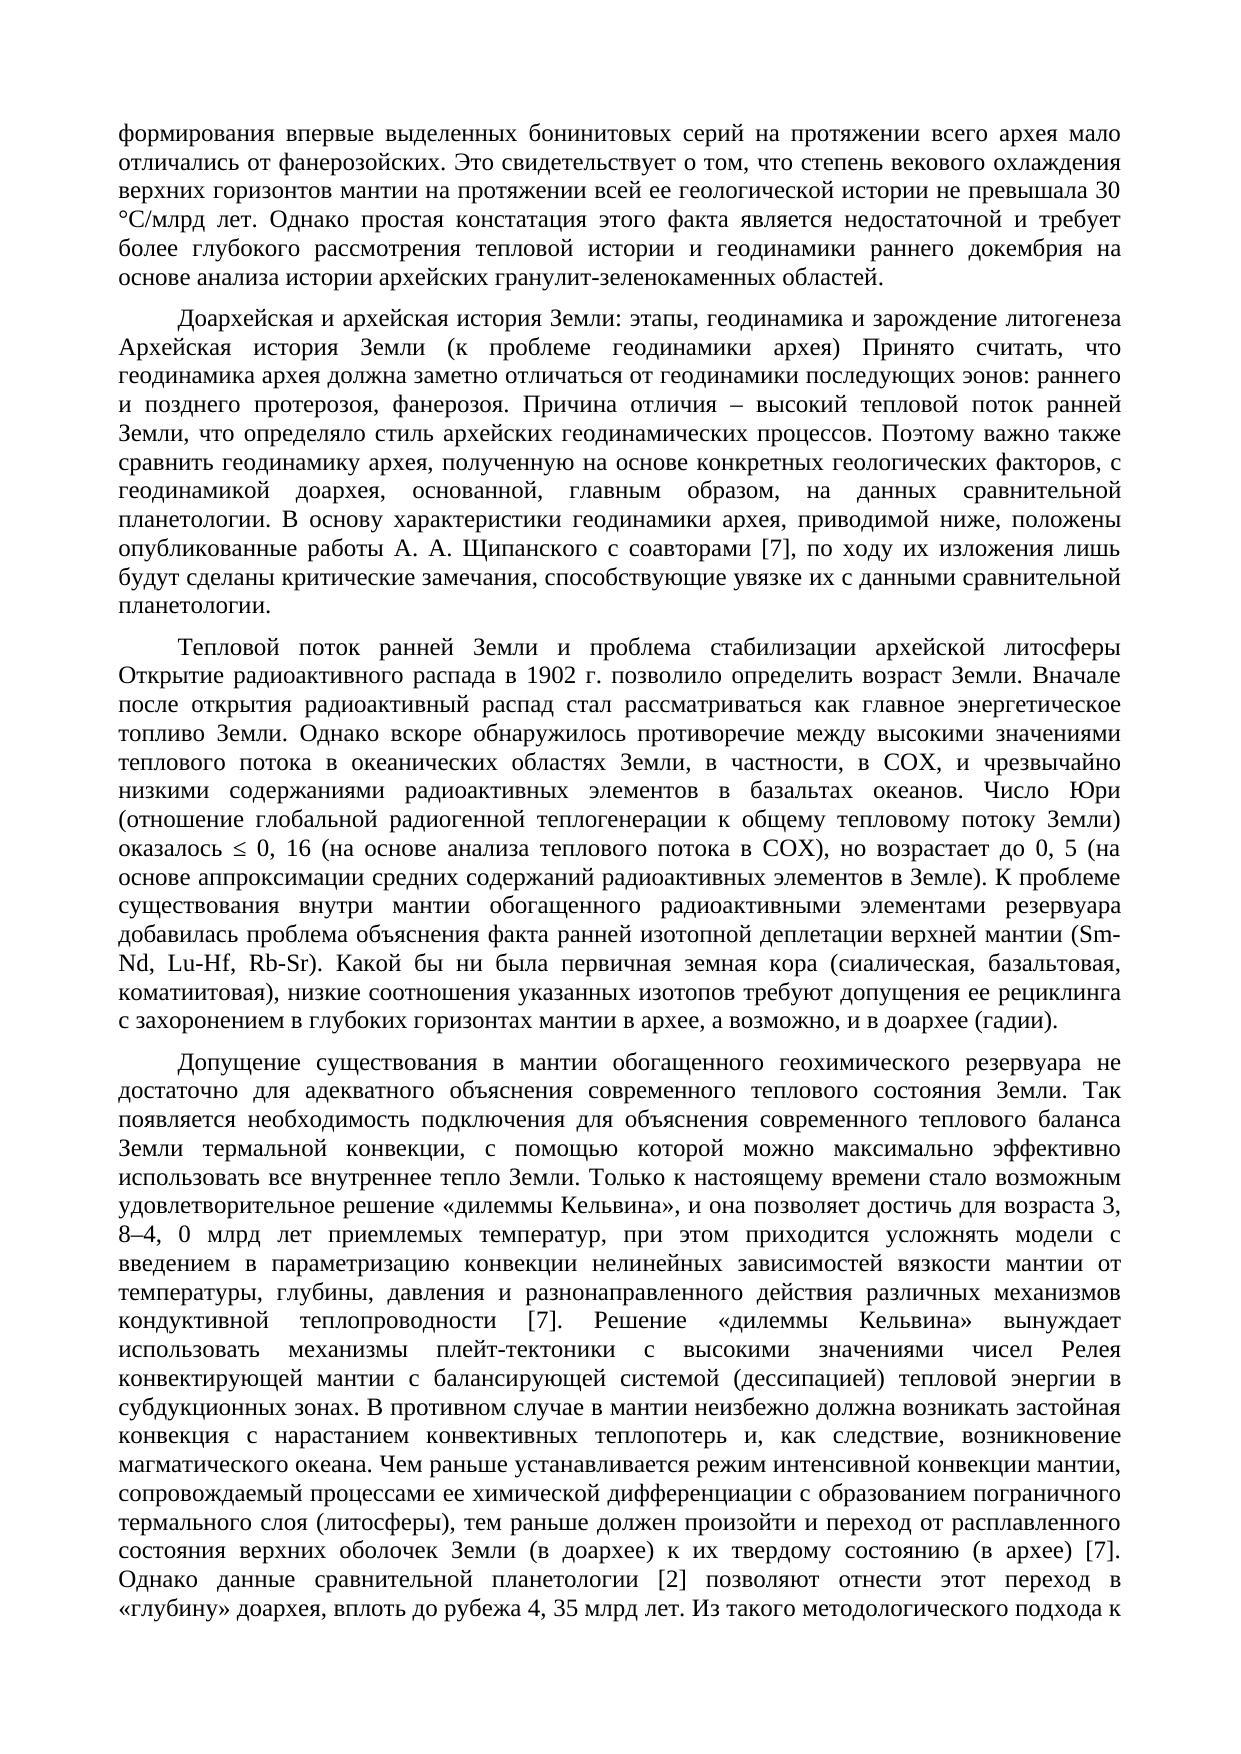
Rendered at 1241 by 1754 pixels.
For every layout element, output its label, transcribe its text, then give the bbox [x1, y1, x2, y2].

text Доархейская и архейская история Земли: этапы, геодинамика и зарождение литогенеза Архейская история Земли (к проблеме геодинамики архея) Принято считать, что геодинамика архея должна заметно отличаться от геодинамики последующих эонов: раннего и позднего протерозоя, фанерозоя. Причина отличия – высокий тепловой поток ранней Земли, что определяло стиль архейских геодинамических процессов. Поэтому важно также сравнить геодинамику архея, полученную на основе конкретных геологических факторов, с геодинамикой доархея, основанной, главным образом, на данных сравнительной планетологии. В основу характеристики геодинамики архея, приводимой ниже, положены опубликованные работы А. А. Щипанского с соавторами [7], по ходу их изложения лишь будут сделаны критические замечания, способствующие увязке их с данными сравнительной планетологии. [118, 303, 1122, 619]
text Тепловой поток ранней Земли и проблема стабилизации архейской литосферы Открытие радиоактивного распада в . позволило определить возраст Земли. Вначале после открытия радиоактивный распад стал рассматриваться как главное энергетическое топливо Земли. Однако вскоре обнаружилось противоречие между высокими значениями теплового потока в океанических областях Земли, в частности, в СОХ, и чрезвычайно низкими содержаниями радиоактивных элементов в базальтах океанов. Число Юри (отношение глобальной радиогенной теплогенерации к общему тепловому потоку Земли) оказалось ≤ 0, 16 (на основе анализа теплового потока в СОХ), но возрастает до 0, 5 (на основе аппроксимации средних содержаний радиоактивных элементов в Земле). К проблеме существования внутри мантии обогащенного радиоактивными элементами резервуара добавилась проблема объяснения факта ранней изотопной деплетации верхней мантии (Sm-Nd, Lu-Hf, Rb-Sr). Какой бы ни была первичная земная кора (сиалическая, базальтовая, коматиитовая), низкие соотношения указанных изотопов требуют допущения ее рециклинга с захоронением в глубоких горизонтах мантии в архее, а возможно, и в доархее (гадии). [118, 632, 1122, 1034]
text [118, 1047, 1122, 1622]
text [118, 118, 1122, 291]
